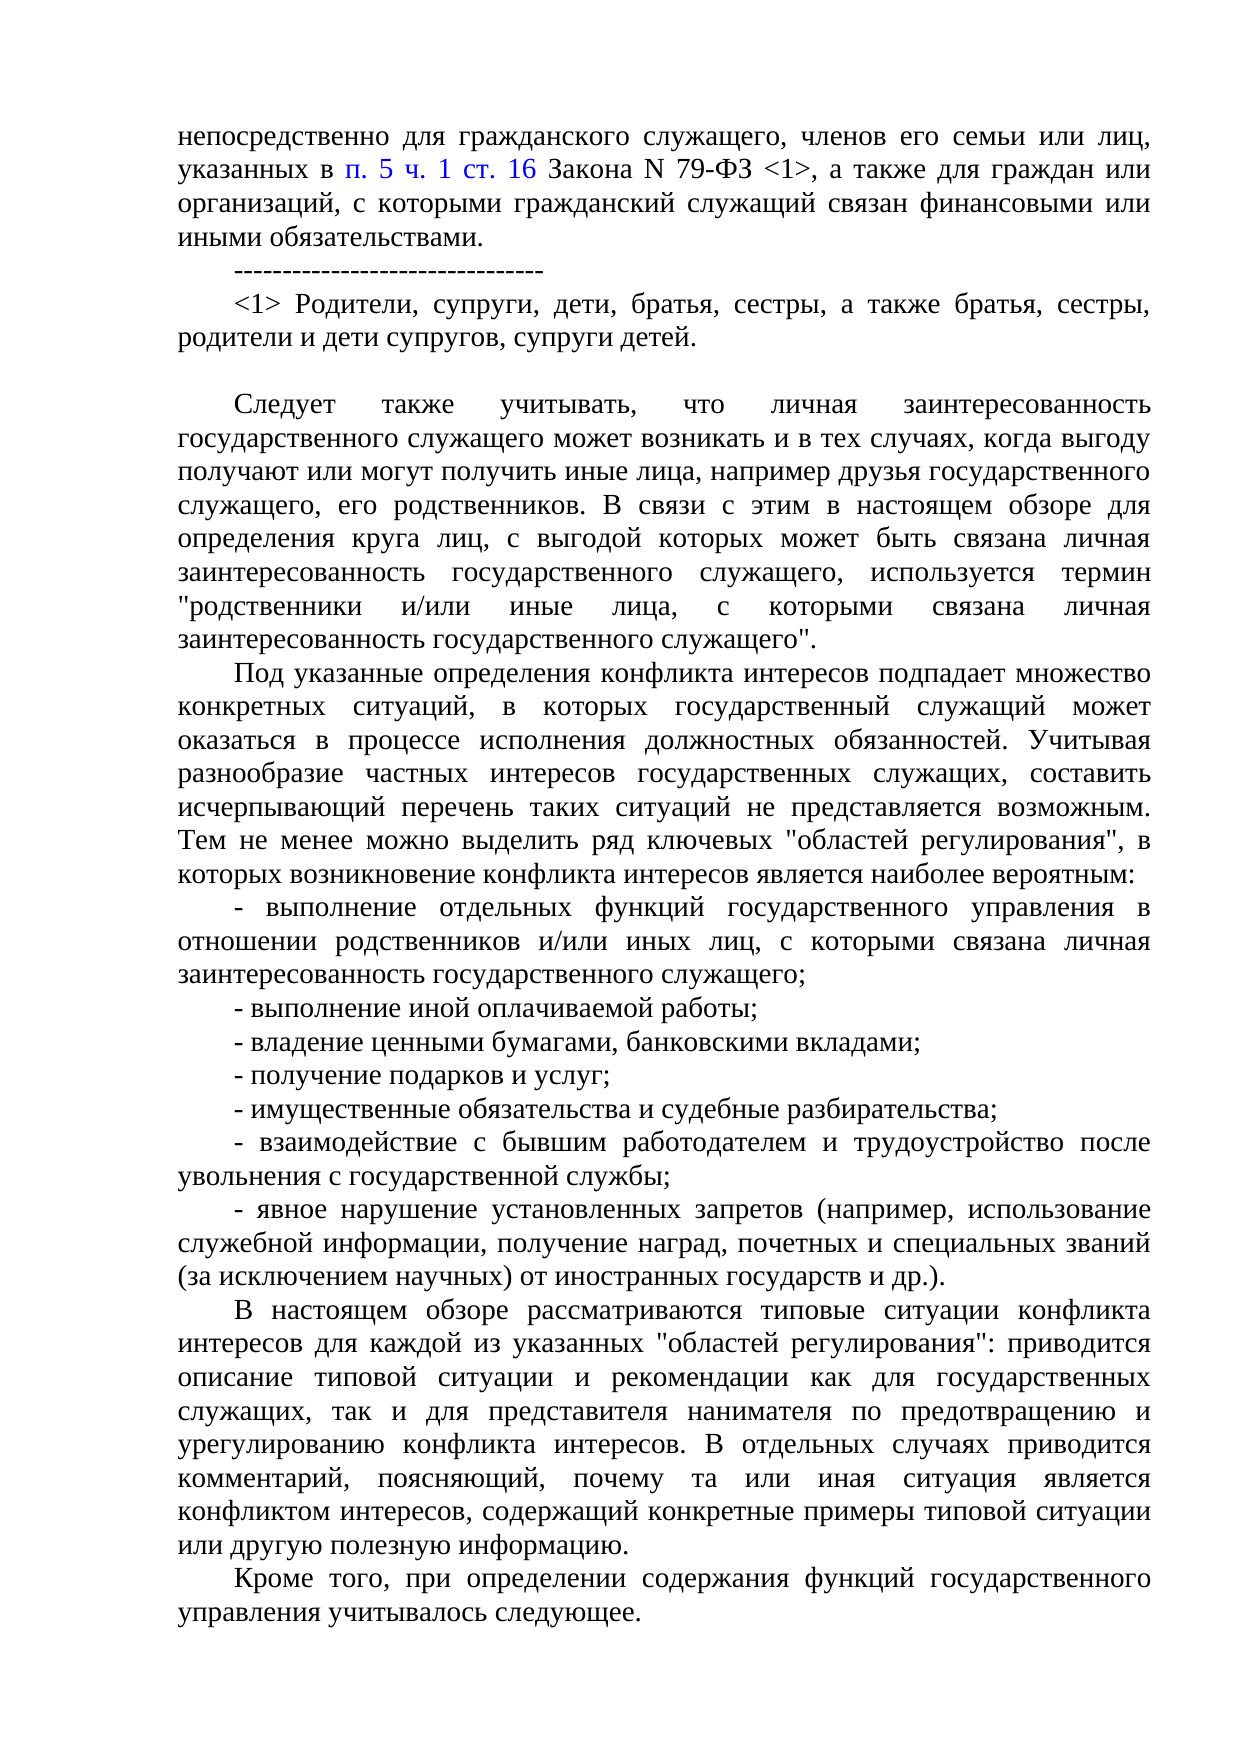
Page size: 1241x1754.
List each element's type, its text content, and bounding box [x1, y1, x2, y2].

text - выполнение отдельных функций государственного управления в отношении родственников и/или иных лиц, с которыми связана личная заинтересованность государственного служащего; [177, 889, 1152, 990]
text В настоящем обзоре рассматриваются типовые ситуации конфликта интересов для каждой из указанных "областей регулирования": приводится описание типовой ситуации и рекомендации как для государственных служащих, так и для представителя нанимателя по предотвращению и урегулированию конфликта интересов. В отдельных случаях приводится комментарий, поясняющий, почему та или иная ситуация является конфликтом интересов, содержащий конкретные примеры типовой ситуации или другую полезную информацию. [177, 1292, 1152, 1560]
text Кроме того, при определении содержания функций государственного управления учитывалось следующее. [177, 1560, 1152, 1627]
text Следует также учитывать, что личная заинтересованность государственного служащего может возникать и в тех случаях, когда выгоду получают или могут получить иные лица, например друзья государственного служащего, его родственников. В связи с этим в настоящем обзоре для определения круга лиц, с выгодой которых может быть связана личная заинтересованность государственного служащего, используется термин "родственники и/или иные лица, с которыми связана личная заинтересованность государственного служащего". [177, 386, 1152, 655]
text -------------------------------- [177, 252, 1152, 286]
text <1> Родители, супруги, дети, братья, сестры, а также братья, сестры, родители и дети супругов, супруги детей. [177, 286, 1152, 353]
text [177, 118, 1152, 252]
text - явное нарушение установленных запретов (например, использование служебной информации, получение наград, почетных и специальных званий (за исключением научных) от иностранных государств и др.). [177, 1191, 1152, 1292]
text Под указанные определения конфликта интересов подпадает множество конкретных ситуаций, в которых государственный служащий может оказаться в процессе исполнения должностных обязанностей. Учитывая разнообразие частных интересов государственных служащих, составить исчерпывающий перечень таких ситуаций не представляется возможным. Тем не менее можно выделить ряд ключевых "областей регулирования", в которых возникновение конфликта интересов является наиболее вероятным: [177, 655, 1152, 889]
text - получение подарков и услуг; [177, 1057, 1152, 1091]
text - имущественные обязательства и судебные разбирательства; [177, 1091, 1152, 1124]
text - владение ценными бумагами, банковскими вкладами; [177, 1024, 1152, 1057]
text - взаимодействие с бывшим работодателем и трудоустройство после увольнения с государственной службы; [177, 1124, 1152, 1191]
text - выполнение иной оплачиваемой работы; [177, 990, 1152, 1024]
